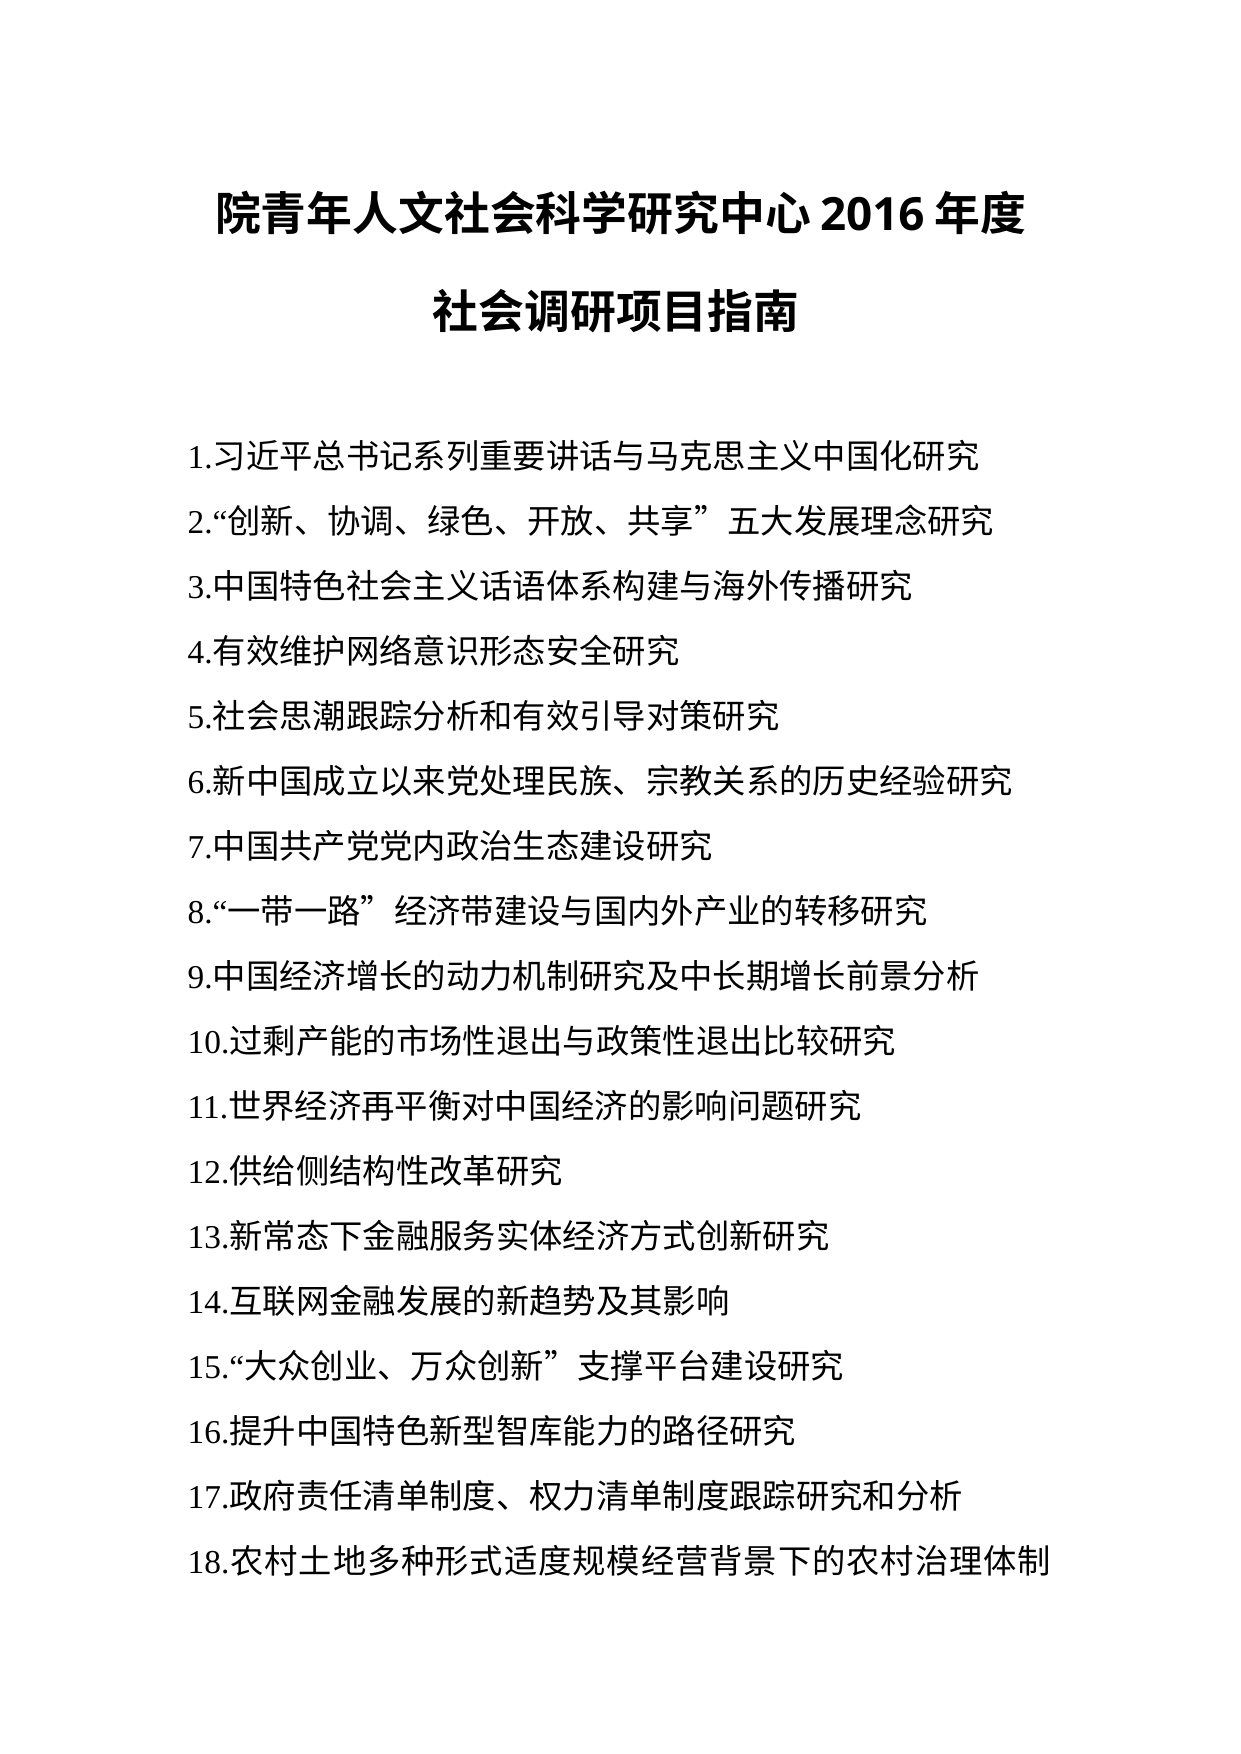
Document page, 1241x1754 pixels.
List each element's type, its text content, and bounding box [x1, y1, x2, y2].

text 6.新中国成立以来党处理民族、宗教关系的历史经验研究 [187, 747, 1053, 812]
text 1.习近平总书记系列重要讲话与马克思主义中国化研究 [187, 422, 1053, 487]
text 社会调研项目指南 [187, 259, 1044, 357]
text 5.社会思潮跟踪分析和有效引导对策研究 [187, 682, 1053, 747]
text 3.中国特色社会主义话语体系构建与海外传播研究 [187, 552, 1053, 617]
text 13.新常态下金融服务实体经济方式创新研究 [187, 1202, 1053, 1267]
text 7.中国共产党党内政治生态建设研究 [187, 812, 1053, 877]
text 2.“创新、协调、绿色、开放、共享”五大发展理念研究 [187, 487, 1053, 552]
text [187, 1527, 1053, 1592]
text 17.政府责任清单制度、权力清单制度跟踪研究和分析 [187, 1462, 1053, 1527]
text 15.“大众创业、万众创新”支撑平台建设研究 [187, 1332, 1053, 1397]
text 8.“一带一路”经济带建设与国内外产业的转移研究 [187, 877, 1053, 942]
text 10.过剩产能的市场性退出与政策性退出比较研究 [187, 1007, 1053, 1072]
text 院青年人文社会科学研究中心2016年度 [187, 162, 1053, 259]
text 9.中国经济增长的动力机制研究及中长期增长前景分析 [187, 942, 1053, 1007]
text 16.提升中国特色新型智库能力的路径研究 [187, 1397, 1053, 1462]
text 11.世界经济再平衡对中国经济的影响问题研究 [187, 1072, 1053, 1137]
text 12.供给侧结构性改革研究 [187, 1137, 1053, 1202]
text 14.互联网金融发展的新趋势及其影响 [187, 1267, 1053, 1332]
text 4.有效维护网络意识形态安全研究 [187, 617, 1053, 682]
